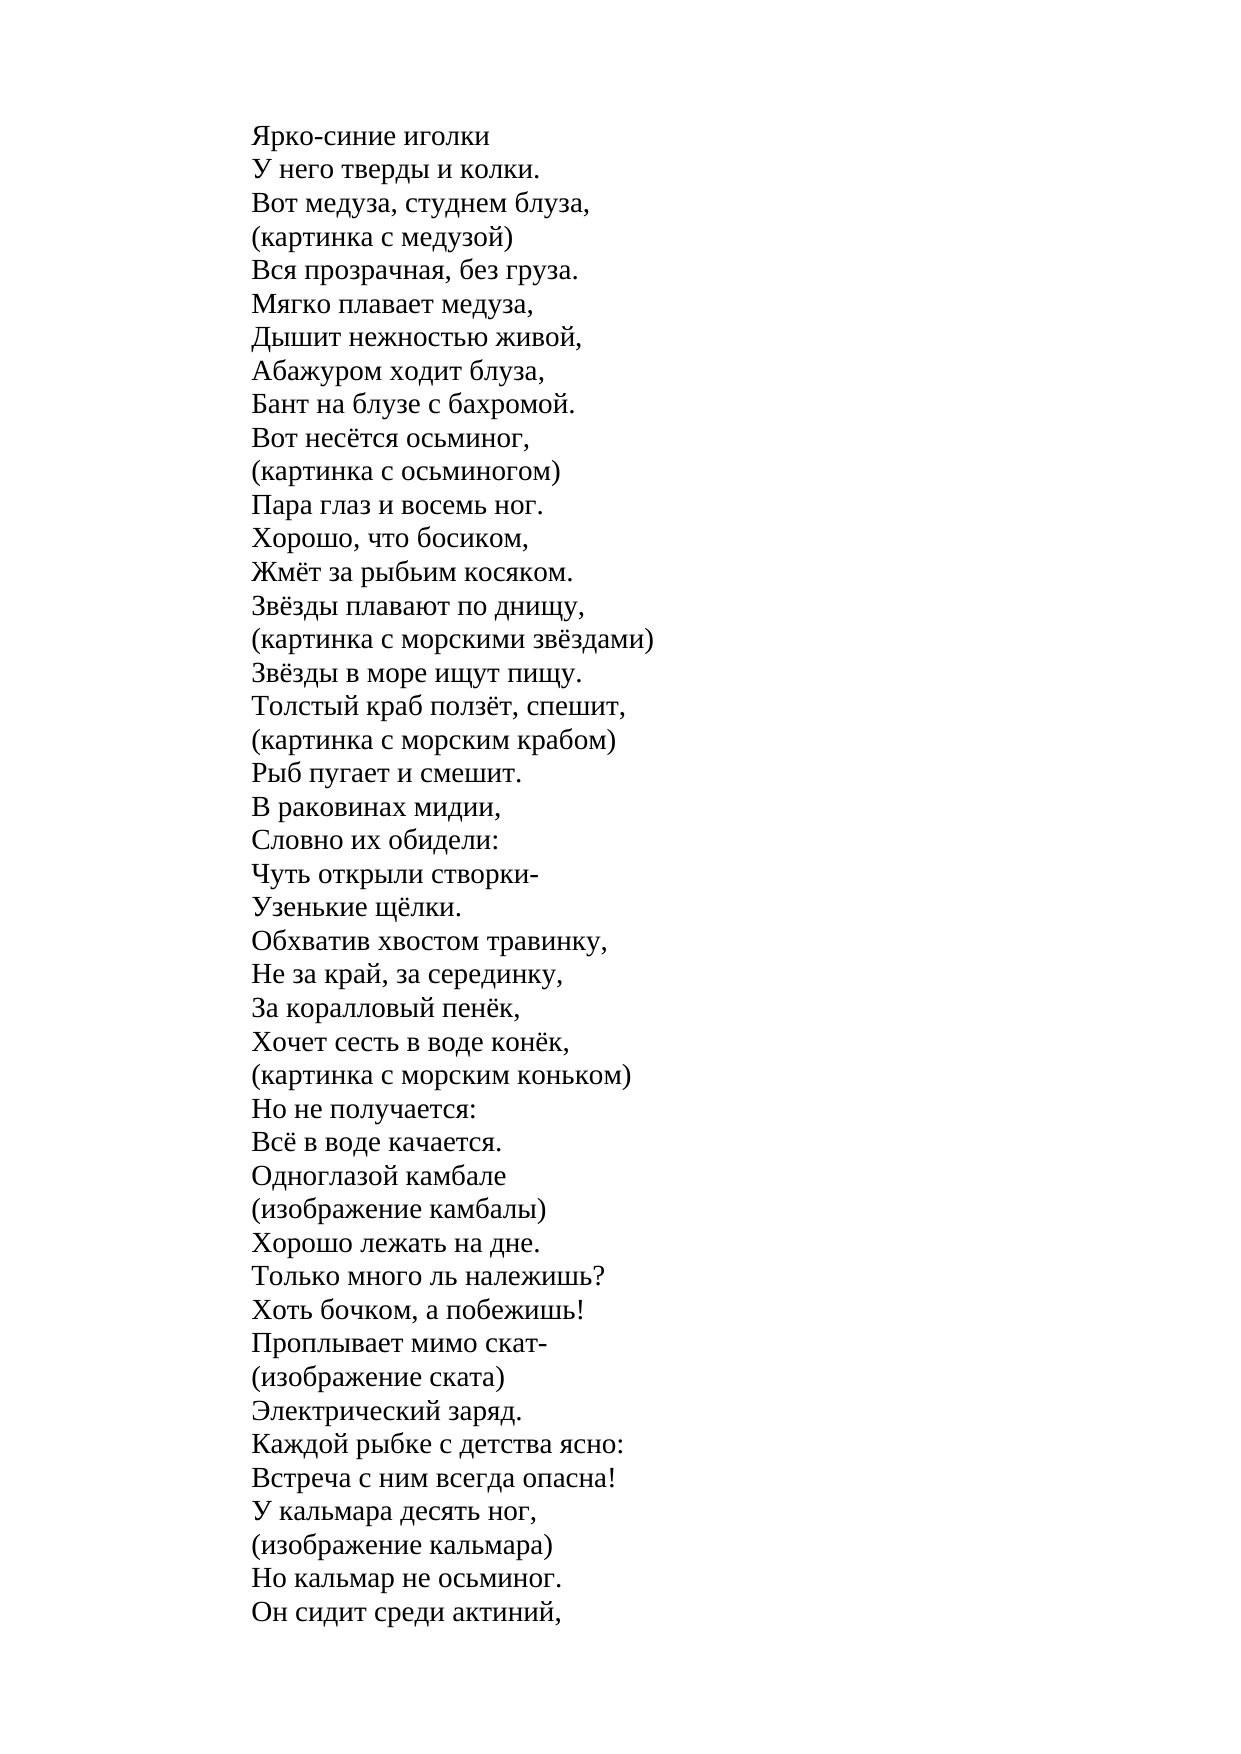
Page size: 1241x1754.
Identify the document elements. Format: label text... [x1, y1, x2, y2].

text Вот несётся осьминог, [177, 420, 1152, 453]
text Пара глаз и восемь ног. [177, 487, 1152, 521]
text Словно их обидели: [177, 822, 1152, 856]
text Одноглазой камбале [177, 1158, 1152, 1191]
text (картинка с медузой) [177, 219, 1152, 252]
text У него тверды и колки. [177, 152, 1152, 185]
text Хорошо, что босиком, [177, 521, 1152, 554]
text Вся прозрачная, без груза. [177, 252, 1152, 286]
text (изображение кальмара) [177, 1527, 1152, 1560]
text Жмёт за рыбьим косяком. [177, 554, 1152, 588]
text (картинка с морским крабом) [177, 722, 1152, 755]
text Каждой рыбке с детства ясно: [177, 1426, 1152, 1460]
text Обхватив хвостом травинку, [177, 923, 1152, 957]
text Хорошо лежать на дне. [177, 1225, 1152, 1258]
text (изображение ската) [177, 1359, 1152, 1393]
text Чуть открыли створки- [177, 856, 1152, 889]
text Звёзды в море ищут пищу. [177, 655, 1152, 688]
text Но кальмар не осьминог. [177, 1560, 1152, 1594]
text Встреча с ним всегда опасна! [177, 1460, 1152, 1493]
text Хоть бочком, а побежишь! [177, 1292, 1152, 1326]
text Мягко плавает медуза, [177, 286, 1152, 319]
text (картинка с осьминогом) [177, 453, 1152, 487]
text (картинка с морским коньком) [177, 1057, 1152, 1091]
text Он сидит среди актиний, [177, 1594, 1152, 1627]
text В раковинах мидии, [177, 789, 1152, 822]
text Вот медуза, студнем блуза, [177, 185, 1152, 219]
text (картинка с морскими звёздами) [177, 621, 1152, 655]
text Дышит нежностью живой, [177, 319, 1152, 353]
text Рыб пугает и смешит. [177, 755, 1152, 789]
text Не за край, за серединку, [177, 957, 1152, 990]
text Ярко-синие иголки [177, 118, 1152, 152]
text (изображение камбалы) [177, 1191, 1152, 1225]
text Бант на блузе с бахромой. [177, 386, 1152, 420]
text Хочет сесть в воде конёк, [177, 1024, 1152, 1057]
text Толстый краб ползёт, спешит, [177, 688, 1152, 722]
text Всё в воде качается. [177, 1124, 1152, 1158]
text Абажуром ходит блуза, [177, 353, 1152, 386]
text За коралловый пенёк, [177, 990, 1152, 1024]
text Узенькие щёлки. [177, 889, 1152, 923]
text Электрический заряд. [177, 1393, 1152, 1426]
text Но не получается: [177, 1091, 1152, 1124]
text Проплывает мимо скат- [177, 1326, 1152, 1359]
text У кальмара десять ног, [177, 1493, 1152, 1527]
text Только много ль належишь? [177, 1258, 1152, 1292]
text Звёзды плавают по днищу, [177, 588, 1152, 621]
